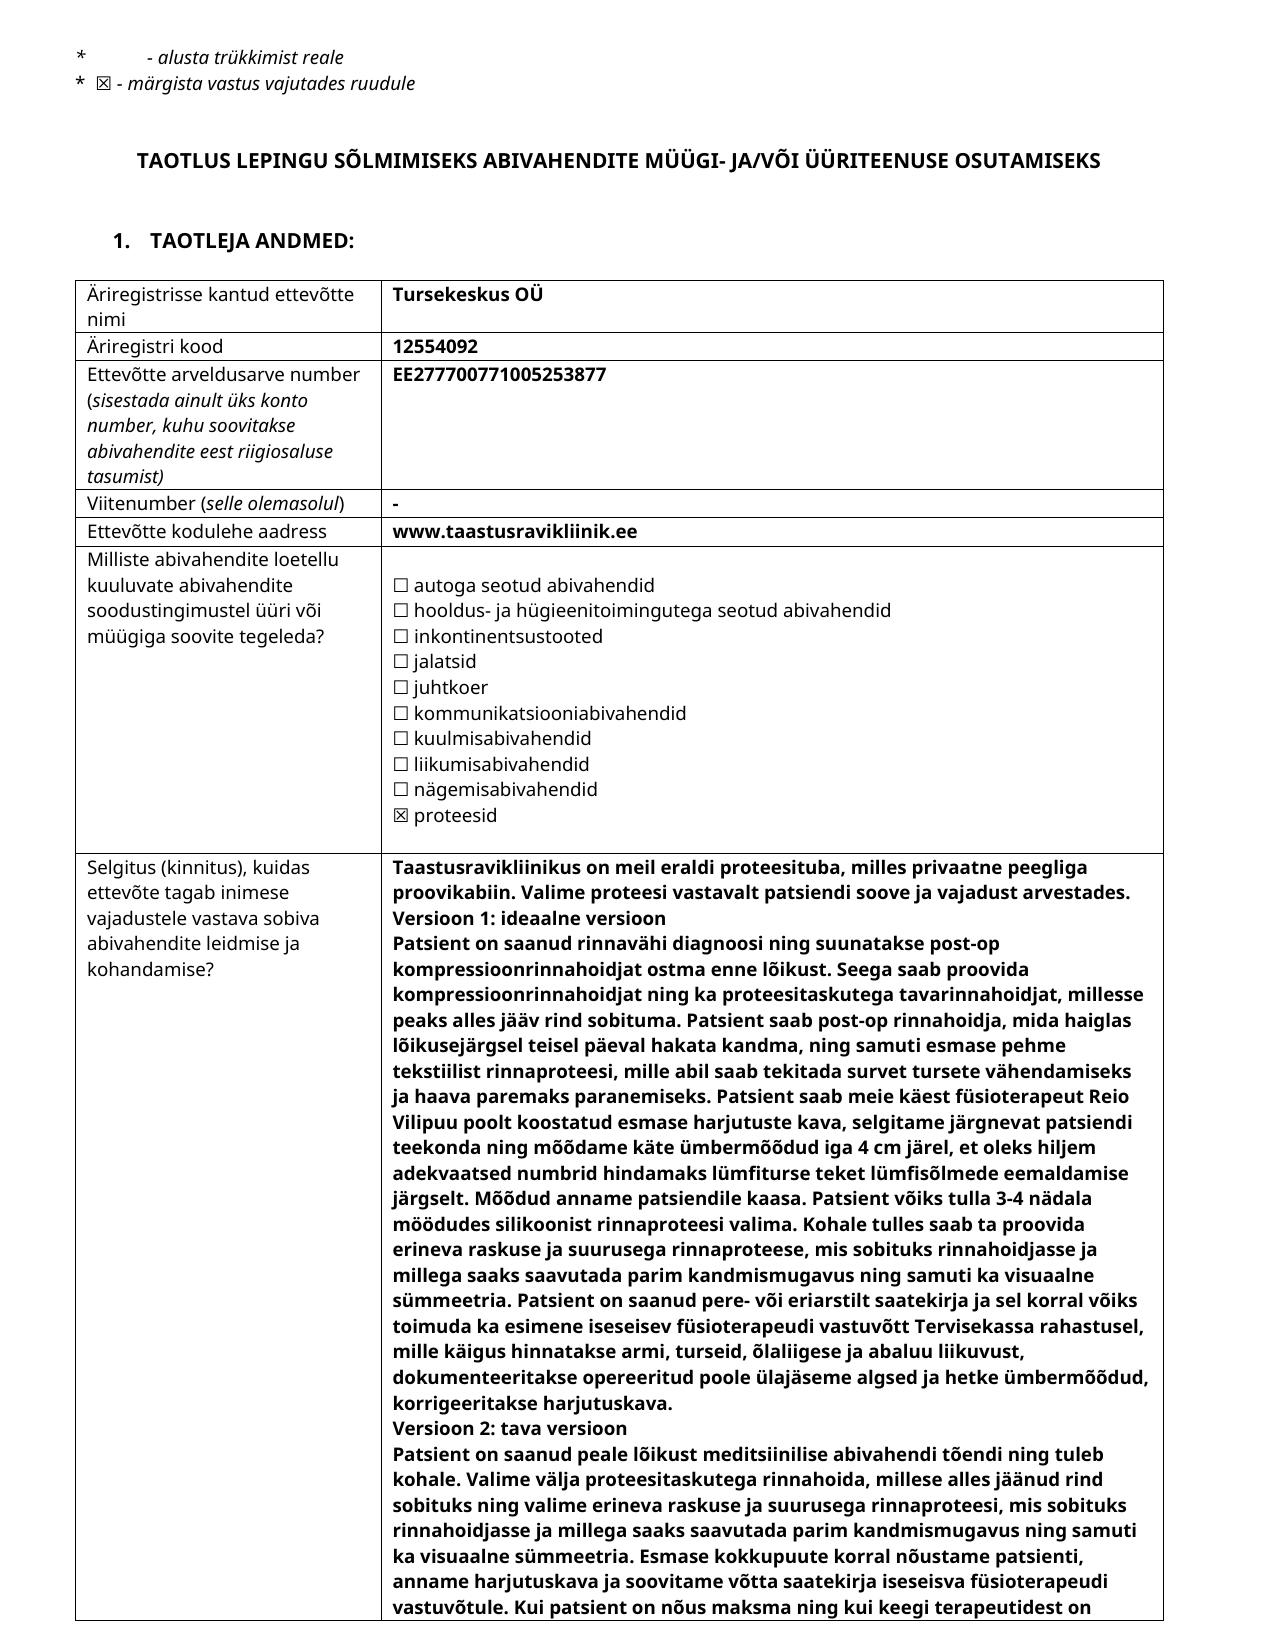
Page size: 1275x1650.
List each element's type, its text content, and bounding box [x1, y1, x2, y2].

table_header Tursekeskus OÜ [382, 281, 1163, 332]
table_cell 12554092 [382, 333, 1163, 360]
table_cell Ettevõtte kodulehe aadress [76, 518, 381, 546]
table_cell Viitenumber (selle olemasolul) [76, 490, 381, 517]
title * ☒ - märgista vastus vajutades ruudule [75, 70, 1163, 95]
table_cell Milliste abivahendite loetellu kuuluvate abivahendite soodustingimustel üüri või müügiga soovite tegeleda? [76, 547, 381, 853]
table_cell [382, 854, 1163, 1619]
table_cell - [382, 490, 1163, 517]
text TAOTLUS LEPINGU SÕLMIMISEKS ABIVAHENDITE MÜÜGI- JA/VÕI ÜÜRITEENUSE OSUTAMISEKS [75, 146, 1163, 175]
table_cell autoga seotud abivahendid hooldus- ja hügieenitoimingutega seotud abivahendid inkontinentsustooted jalatsid juhtkoer kommunikatsiooniabivahendid kuulmisabivahendid liikumisabivahendid nägemisabivahendid proteesid [382, 547, 1163, 853]
list TAOTLEJA ANDMED: [112, 226, 1163, 254]
table_cell EE277700771005253877 [382, 361, 1163, 489]
table_cell www.taastusravikliinik.ee [382, 518, 1163, 546]
table_header Äriregistrisse kantud ettevõtte nimi [76, 281, 381, 332]
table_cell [76, 854, 381, 1619]
title * - alusta trükkimist reale [75, 44, 1163, 70]
table_cell Ettevõtte arveldusarve number (sisestada ainult üks konto number, kuhu soovitakse abivahendite eest riigiosaluse tasumist) [76, 361, 381, 489]
table_cell Äriregistri kood [76, 333, 381, 360]
